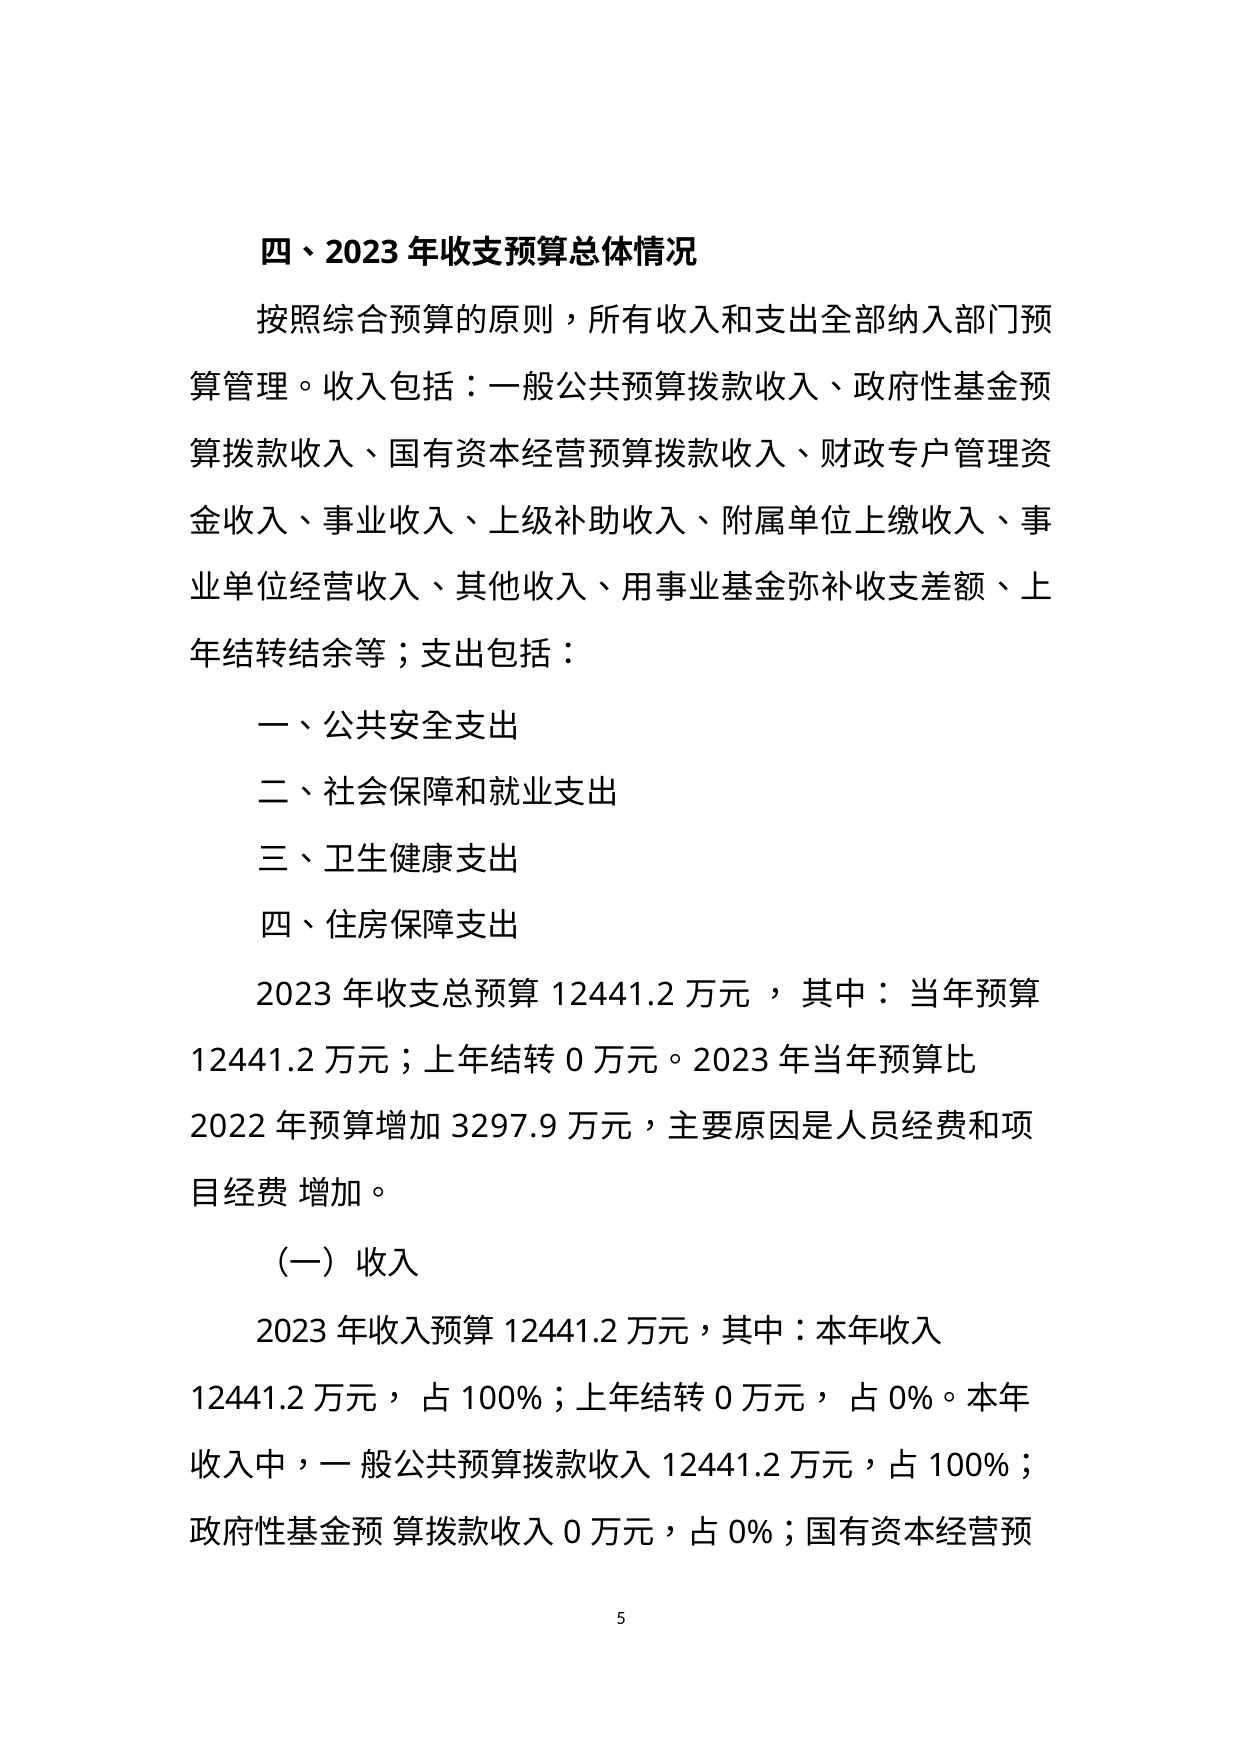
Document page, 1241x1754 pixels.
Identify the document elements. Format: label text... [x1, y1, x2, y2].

text 二、社会保障和就业支出 [257, 771, 1054, 812]
text （一）收入 [257, 1241, 1054, 1283]
text 四、住房保障支出 [260, 904, 1054, 945]
text 三、卫生健康支出 [257, 837, 1054, 879]
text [189, 1308, 1053, 1553]
text 按照综合预算的原则，所有收入和支出全部纳入部门预 算管理。收入包括：一般公共预算拨款收入、政府性基金预 算拨款收入、国有资本经营预算拨款收入、财政专户管理资 金收入、事业收入、上级补助收入、附属单位上缴收入、事 业单位经营收入、其他收入、用事业基金弥补收支差额、上 年结转结余等；支出包括： [189, 297, 1053, 675]
text 四、2023 年收支预算总体情况 [260, 231, 1054, 272]
text 2023 年收支总预算 12441.2 万元 ， 其中： 当年预算 12441.2 万元；上年结转 0 万元。2023 年当年预算比 2022 年预算增加 3297.9 万元，主要原因是人员经费和项目经费 增加。 [189, 971, 1053, 1214]
text 一、公共安全支出 [257, 704, 1054, 746]
